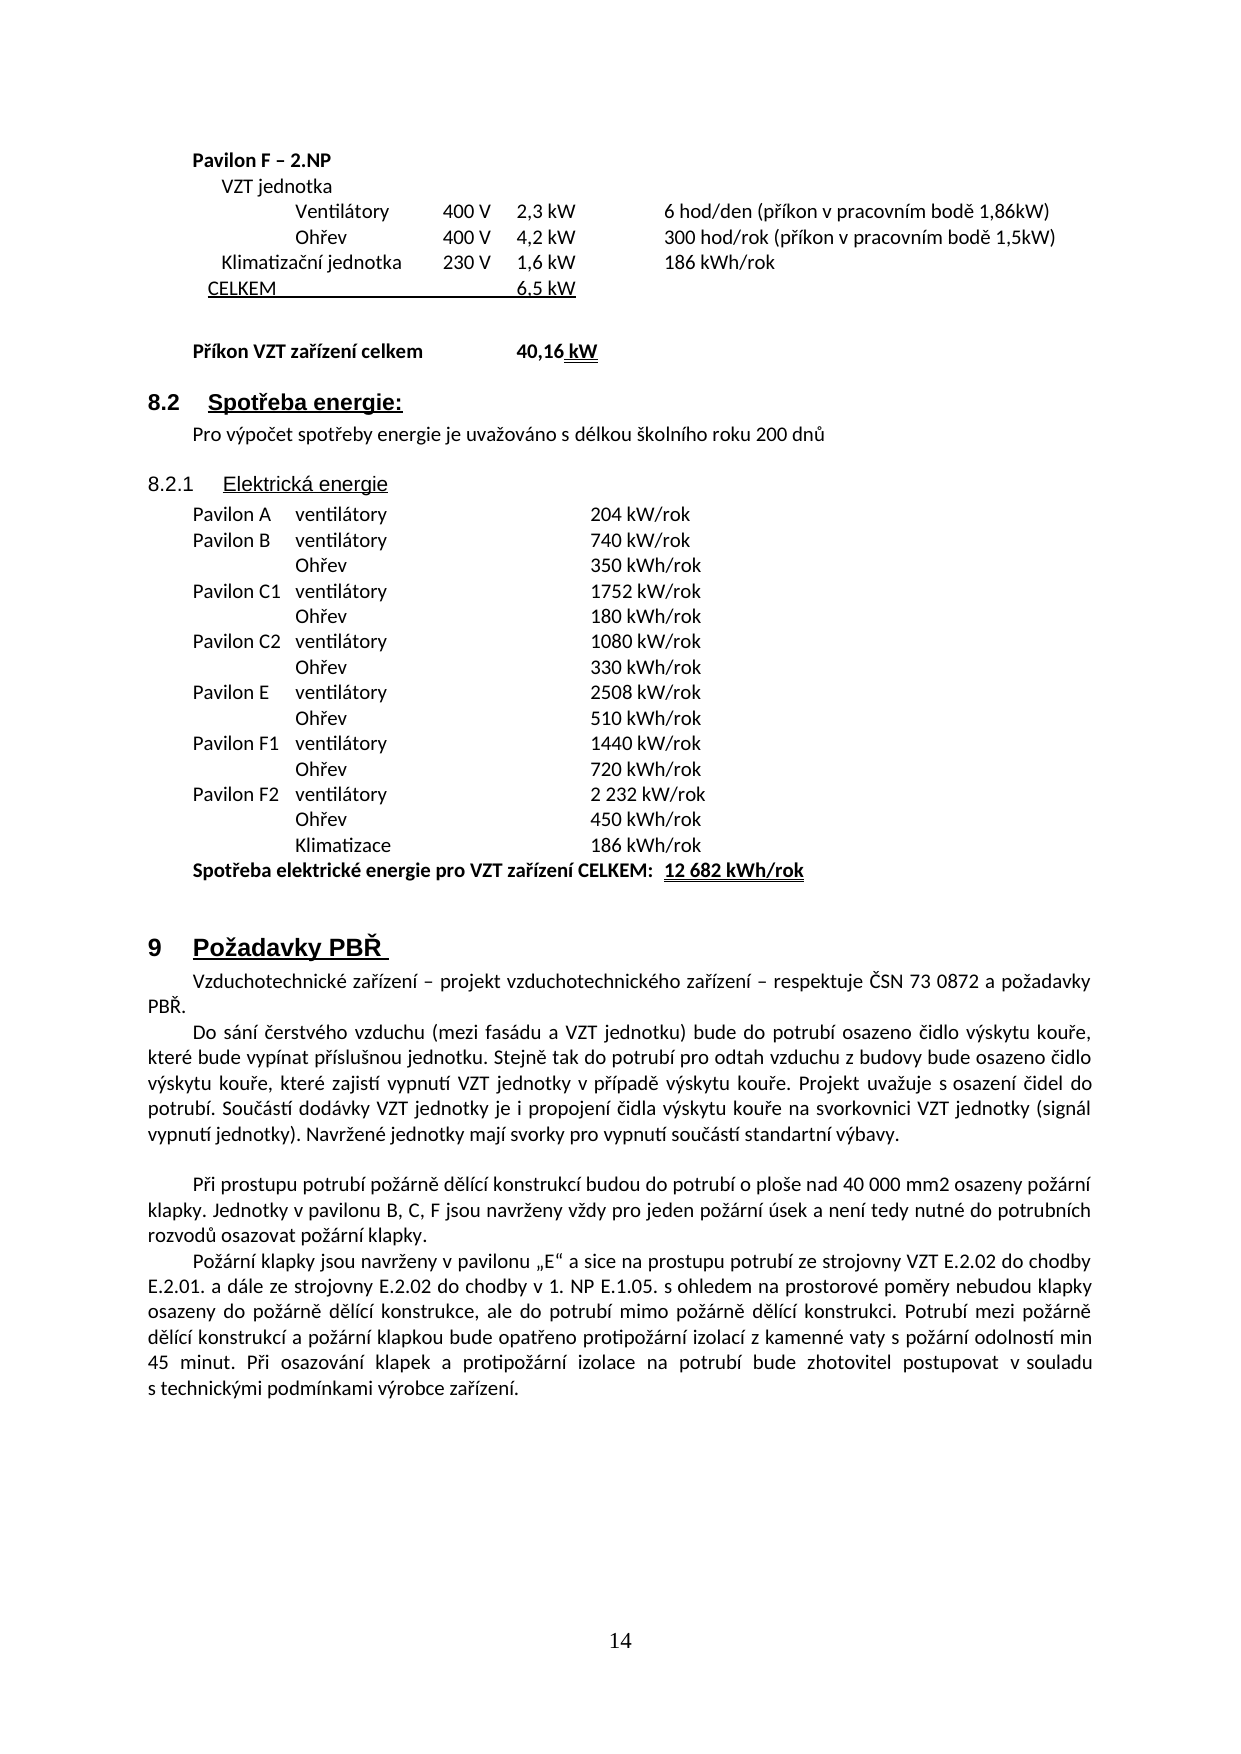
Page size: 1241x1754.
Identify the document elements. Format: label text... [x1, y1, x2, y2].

subtitle Elektrická energie [148, 471, 1093, 495]
text Pavilon F2 ventilátory 2 232 kW/rok [148, 781, 1093, 807]
text Příkon VZT zařízení celkem 40,16 kW [148, 338, 1093, 363]
text Pavilon C2 ventilátory 1080 kW/rok [148, 629, 1093, 654]
text Ohřev 720 kWh/rok [148, 756, 1093, 781]
text Klimatizační jednotka 230 V 1,6 kW 186 kWh/rok [148, 249, 1093, 275]
text Ohřev 510 kWh/rok [148, 705, 1093, 730]
text Pavilon E ventilátory 2508 kW/rok [148, 679, 1093, 705]
text Pro výpočet spotřeby energie je uvažováno s délkou školního roku 200 dnů [148, 421, 1093, 446]
text Pavilon B ventilátory 740 kW/rok [148, 527, 1093, 552]
text Pavilon F – 2.NP [148, 148, 1093, 173]
subtitle Spotřeba energie: [148, 388, 1093, 415]
text CELKEM 6,5 kW [148, 275, 1093, 300]
subtitle Požadavky PBŘ [148, 933, 1093, 962]
text Pavilon C1 ventilátory 1752 kW/rok [148, 578, 1093, 603]
text Ohřev 400 V 4,2 kW 300 hod/rok (příkon v pracovním bodě 1,5kW) [148, 224, 1093, 249]
text Ohřev 350 kWh/rok [148, 552, 1093, 578]
text Ohřev 180 kWh/rok [148, 603, 1093, 629]
text Spotřeba elektrické energie pro VZT zařízení CELKEM: 12 682 kWh/rok [148, 857, 1093, 883]
text Požární klapky jsou navrženy v pavilonu „E“ a sice na prostupu potrubí ze strojovny VZT E.2.02 do chodby E.2.01. a dále ze strojovny E.2.02 do chodby v 1. NP E.1.05. s ohledem na prostorové poměry nebudou klapky osazeny do požárně dělící konstrukce, ale do potrubí mimo požárně dělící konstrukci. Potrubí mezi požárně dělící konstrukcí a požární klapkou bude opatřeno protipožární izolací z kamenné vaty s požární odolností min 45 minut. Při osazování klapek a protipožární izolace na potrubí bude zhotovitel postupovat v souladu s technickými podmínkami výrobce zařízení. [148, 1248, 1093, 1400]
text Vzduchotechnické zařízení – projekt vzduchotechnického zařízení – respektuje ČSN 73 0872 a požadavky PBŘ. [148, 968, 1093, 1019]
text Ohřev 450 kWh/rok [148, 807, 1093, 832]
text Pavilon A ventilátory 204 kW/rok [148, 502, 1093, 527]
text Pavilon F1 ventilátory 1440 kW/rok [148, 730, 1093, 756]
text Do sání čerstvého vzduchu (mezi fasádu a VZT jednotku) bude do potrubí osazeno čidlo výskytu kouře, které bude vypínat příslušnou jednotku. Stejně tak do potrubí pro odtah vzduchu z budovy bude osazeno čidlo výskytu kouře, které zajistí vypnutí VZT jednotky v případě výskytu kouře. Projekt uvažuje s osazení čidel do potrubí. Součástí dodávky VZT jednotky je i propojení čidla výskytu kouře na svorkovnici VZT jednotky (signál vypnutí jednotky). Navržené jednotky mají svorky pro vypnutí součástí standartní výbavy. [148, 1019, 1093, 1146]
text Při prostupu potrubí požárně dělící konstrukcí budou do potrubí o ploše nad 40 000 mm2 osazeny požární klapky. Jednotky v pavilonu B, C, F jsou navrženy vždy pro jeden požární úsek a není tedy nutné do potrubních rozvodů osazovat požární klapky. [148, 1172, 1093, 1248]
text VZT jednotka [148, 173, 1093, 198]
text Klimatizace 186 kWh/rok [148, 832, 1093, 857]
text Ventilátory 400 V 2,3 kW 6 hod/den (příkon v pracovním bodě 1,86kW) [148, 198, 1093, 224]
text Ohřev 330 kWh/rok [148, 654, 1093, 679]
